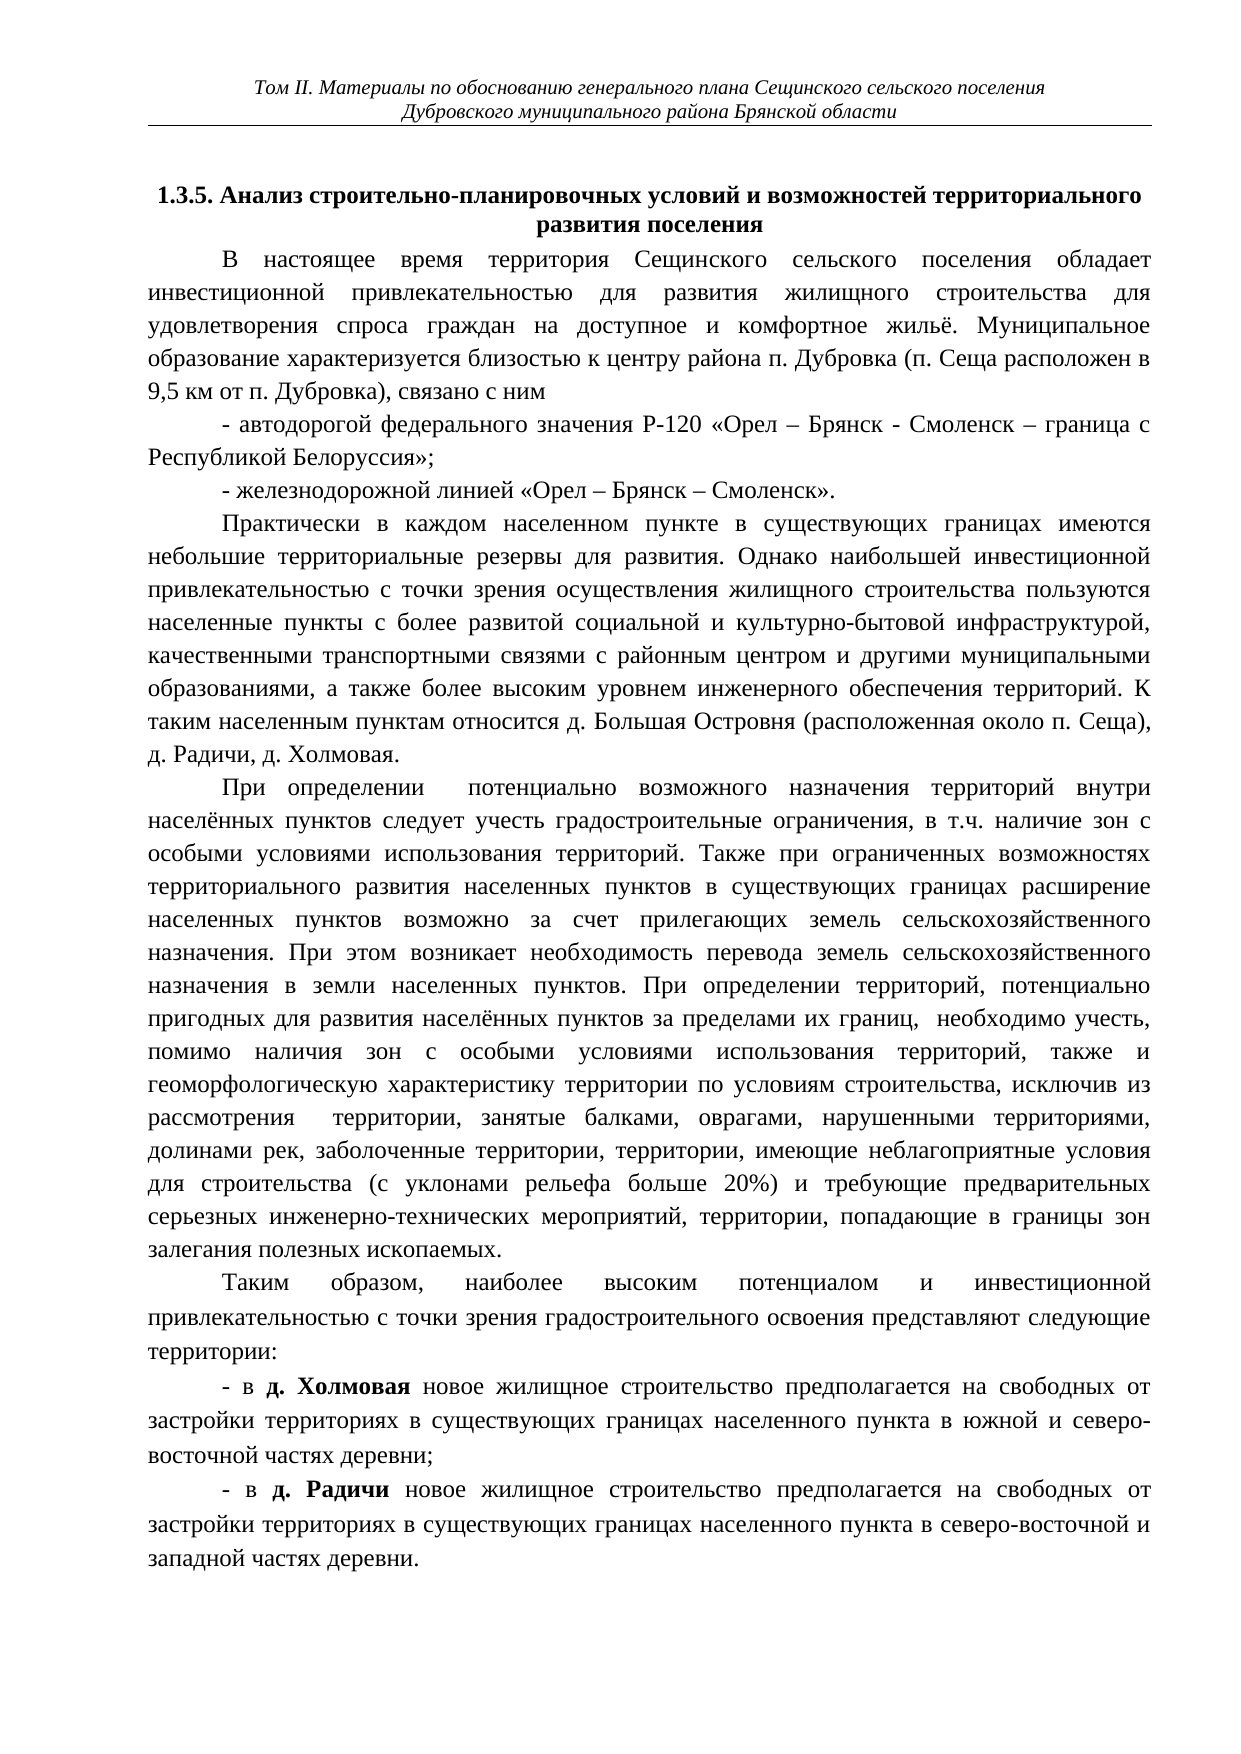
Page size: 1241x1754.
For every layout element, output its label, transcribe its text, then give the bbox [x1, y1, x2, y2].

text Таким образом, наиболее высоким потенциалом и инвестиционной привлекательностью с точки зрения градостроительного освоения представляют следующие территории: [148, 1267, 1152, 1365]
text В настоящее время территория Сещинского сельского поселения обладает инвестиционной привлекательностью для развития жилищного строительства для удовлетворения спроса граждан на доступное и комфортное жильё. Муниципальное образование характеризуется близостью к центру района п. Дубровка (п. Сеща расположен в от п. Дубровка), связано с ним [148, 244, 1152, 404]
text - железнодорожной линией «Орел – Брянск – Смоленск». [148, 475, 1152, 504]
text - в д. Холмовая новое жилищное строительство предполагается на свободных от застройки территориях в существующих границах населенного пункта в южной и северо-восточной частях деревни; [148, 1371, 1152, 1468]
text Практически в каждом населенном пункте в существующих границах имеются небольшие территориальные резервы для развития. Однако наибольшей инвестиционной привлекательностью с точки зрения осуществления жилищного строительства пользуются населенные пункты с более развитой социальной и культурно-бытовой инфраструктурой, качественными транспортными связями с районным центром и другими муниципальными образованиями, а также более высоким уровнем инженерного обеспечения территорий. К таким населенным пунктам относится д. Большая Островня (расположенная около п. Сеща), д. Радичи, д. Холмовая. [148, 508, 1152, 768]
text - автодорогой федерального значения Р-120 «Орел – Брянск - Смоленск – граница с Республикой Белоруссия»; [148, 409, 1152, 471]
text При определении потенциально возможного назначения территорий внутри населённых пунктов следует учесть градостроительные ограничения, в т.ч. наличие зон с особыми условиями использования территорий. Также при ограниченных возможностях территориального развития населенных пунктов в существующих границах расширение населенных пунктов возможно за счет прилегающих земель сельскохозяйственного назначения. При этом возникает необходимость перевода земель сельскохозяйственного назначения в земли населенных пунктов. При определении территорий, потенциально пригодных для развития населённых пунктов за пределами их границ, необходимо учесть, помимо наличия зон с особыми условиями использования территорий, также и геоморфологическую характеристику территории по условиям строительства, исключив из рассмотрения территории, занятые балками, оврагами, нарушенными территориями, долинами рек, заболоченные территории, территории, имеющие неблагоприятные условия для строительства (с уклонами рельефа больше 20%) и требующие предварительных серьезных инженерно-технических мероприятий, территории, попадающие в границы зон залегания полезных ископаемых. [148, 772, 1152, 1263]
text 1.3.5. Анализ строительно-планировочных условий и возможностей территориального развития поселения [148, 180, 1152, 237]
text - в д. Радичи новое жилищное строительство предполагается на свободных от застройки территориях в существующих границах населенного пункта в северо-восточной и западной частях деревни. [148, 1474, 1152, 1572]
